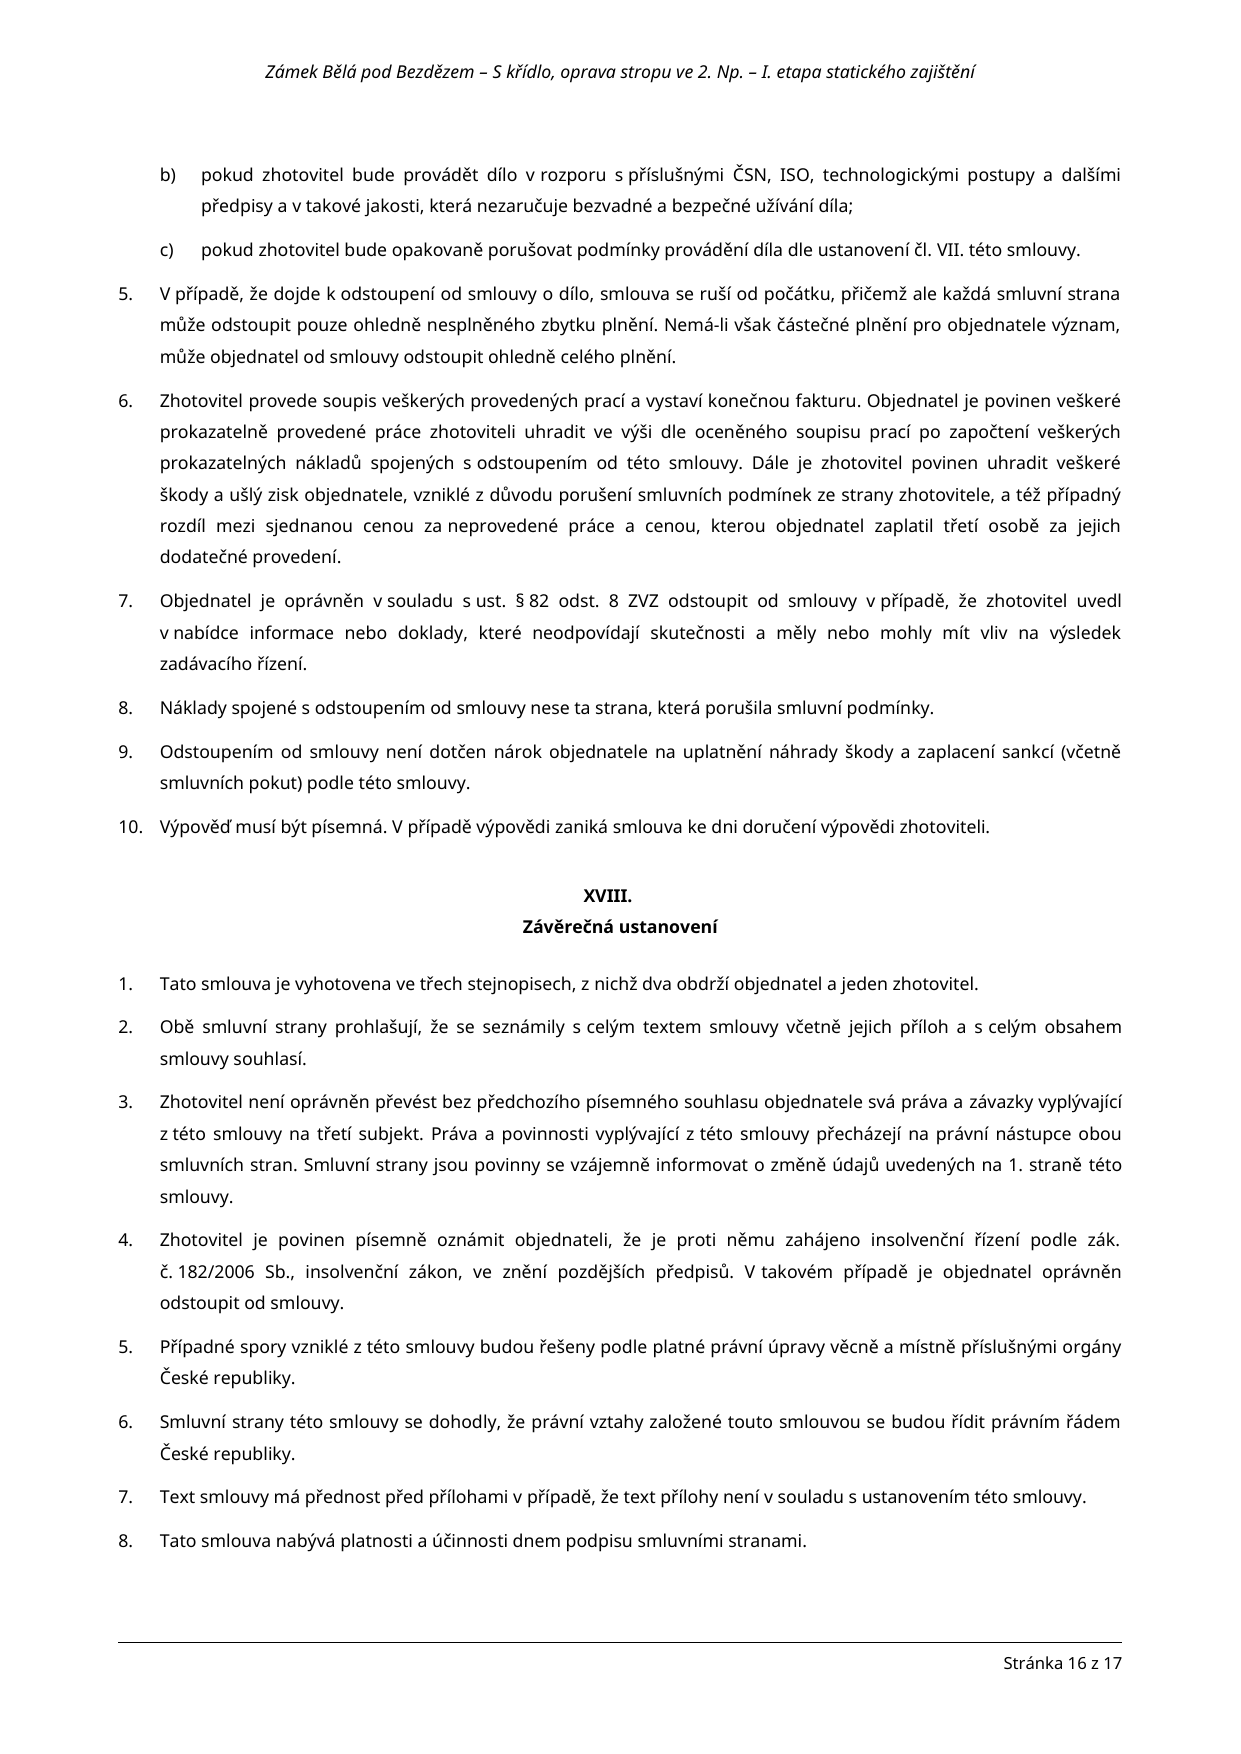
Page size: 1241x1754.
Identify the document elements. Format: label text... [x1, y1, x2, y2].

text Objednatel je oprávněn v souladu s ust. § 82 odst. 8 ZVZ odstoupit od smlouvy v případě, že zhotovitel uvedl v nabídce informace nebo doklady, které neodpovídají skutečnosti a měly nebo mohly mít vliv na výsledek zadávacího řízení. [118, 589, 1122, 676]
text Obě smluvní strany prohlašují, že se seznámily s celým textem smlouvy včetně jejich příloh a s celým obsahem smlouvy souhlasí. [118, 1015, 1122, 1070]
text V případě, že dojde k odstoupení od smlouvy o dílo, smlouva se ruší od počátku, přičemž ale každá smluvní strana může odstoupit pouze ohledně nesplněného zbytku plnění. Nemá-li však částečné plnění pro objednatele význam, může objednatel od smlouvy odstoupit ohledně celého plnění. [118, 282, 1122, 368]
text Výpověď musí být písemná. V případě výpovědi zaniká smlouva ke dni doručení výpovědi zhotoviteli. [118, 814, 1122, 838]
text Smluvní strany této smlouvy se dohodly, že právní vztahy založené touto smlouvou se budou řídit právním řádem České republiky. [118, 1410, 1122, 1465]
text Zhotovitel provede soupis veškerých provedených prací a vystaví konečnou fakturu. Objednatel je povinen veškeré prokazatelně provedené práce zhotoviteli uhradit ve výši dle oceněného soupisu prací po započtení veškerých prokazatelných nákladů spojených s odstoupením od této smlouvy. Dále je zhotovitel povinen uhradit veškeré škody a ušlý zisk objednatele, vzniklé z důvodu porušení smluvních podmínek ze strany zhotovitele, a též případný rozdíl mezi sjednanou cenou za neprovedené práce a cenou, kterou objednatel zaplatil třetí osobě za jejich dodatečné provedení. [118, 388, 1122, 569]
text pokud zhotovitel bude provádět dílo v rozporu s příslušnými ČSN, ISO, technologickými postupy a dalšími předpisy a v takové jakosti, která nezaručuje bezvadné a bezpečné užívání díla; [159, 162, 1122, 218]
text Text smlouvy má přednost před přílohami v případě, že text přílohy není v souladu s ustanovením této smlouvy. [118, 1485, 1122, 1509]
text Případné spory vzniklé z této smlouvy budou řešeny podle platné právní úpravy věcně a místně příslušnými orgány České republiky. [118, 1334, 1122, 1390]
text Zhotovitel je povinen písemně oznámit objednateli, že je proti němu zahájeno insolvenční řízení podle zák. č. 182/2006 Sb., insolvenční zákon, ve znění pozdějších předpisů. V takovém případě je objednatel oprávněn odstoupit od smlouvy. [118, 1228, 1122, 1315]
text Náklady spojené s odstoupením od smlouvy nese ta strana, která porušila smluvní podmínky. [118, 695, 1122, 719]
text Tato smlouva nabývá platnosti a účinnosti dnem podpisu smluvními stranami. [118, 1529, 1122, 1553]
text Tato smlouva je vyhotovena ve třech stejnopisech, z nichž dva obdrží objednatel a jeden zhotovitel. [118, 971, 1122, 995]
text Závěrečná ustanovení [118, 914, 1122, 939]
text Odstoupením od smlouvy není dotčen nárok objednatele na uplatnění náhrady škody a zaplacení sankcí (včetně smluvních pokut) podle této smlouvy. [118, 739, 1122, 795]
text Zhotovitel není oprávněn převést bez předchozího písemného souhlasu objednatele svá práva a závazky vyplývající z této smlouvy na třetí subjekt. Práva a povinnosti vyplývající z této smlouvy přecházejí na právní nástupce obou smluvních stran. Smluvní strany jsou povinny se vzájemně informovat o změně údajů uvedených na 1. straně této smlouvy. [118, 1090, 1122, 1208]
